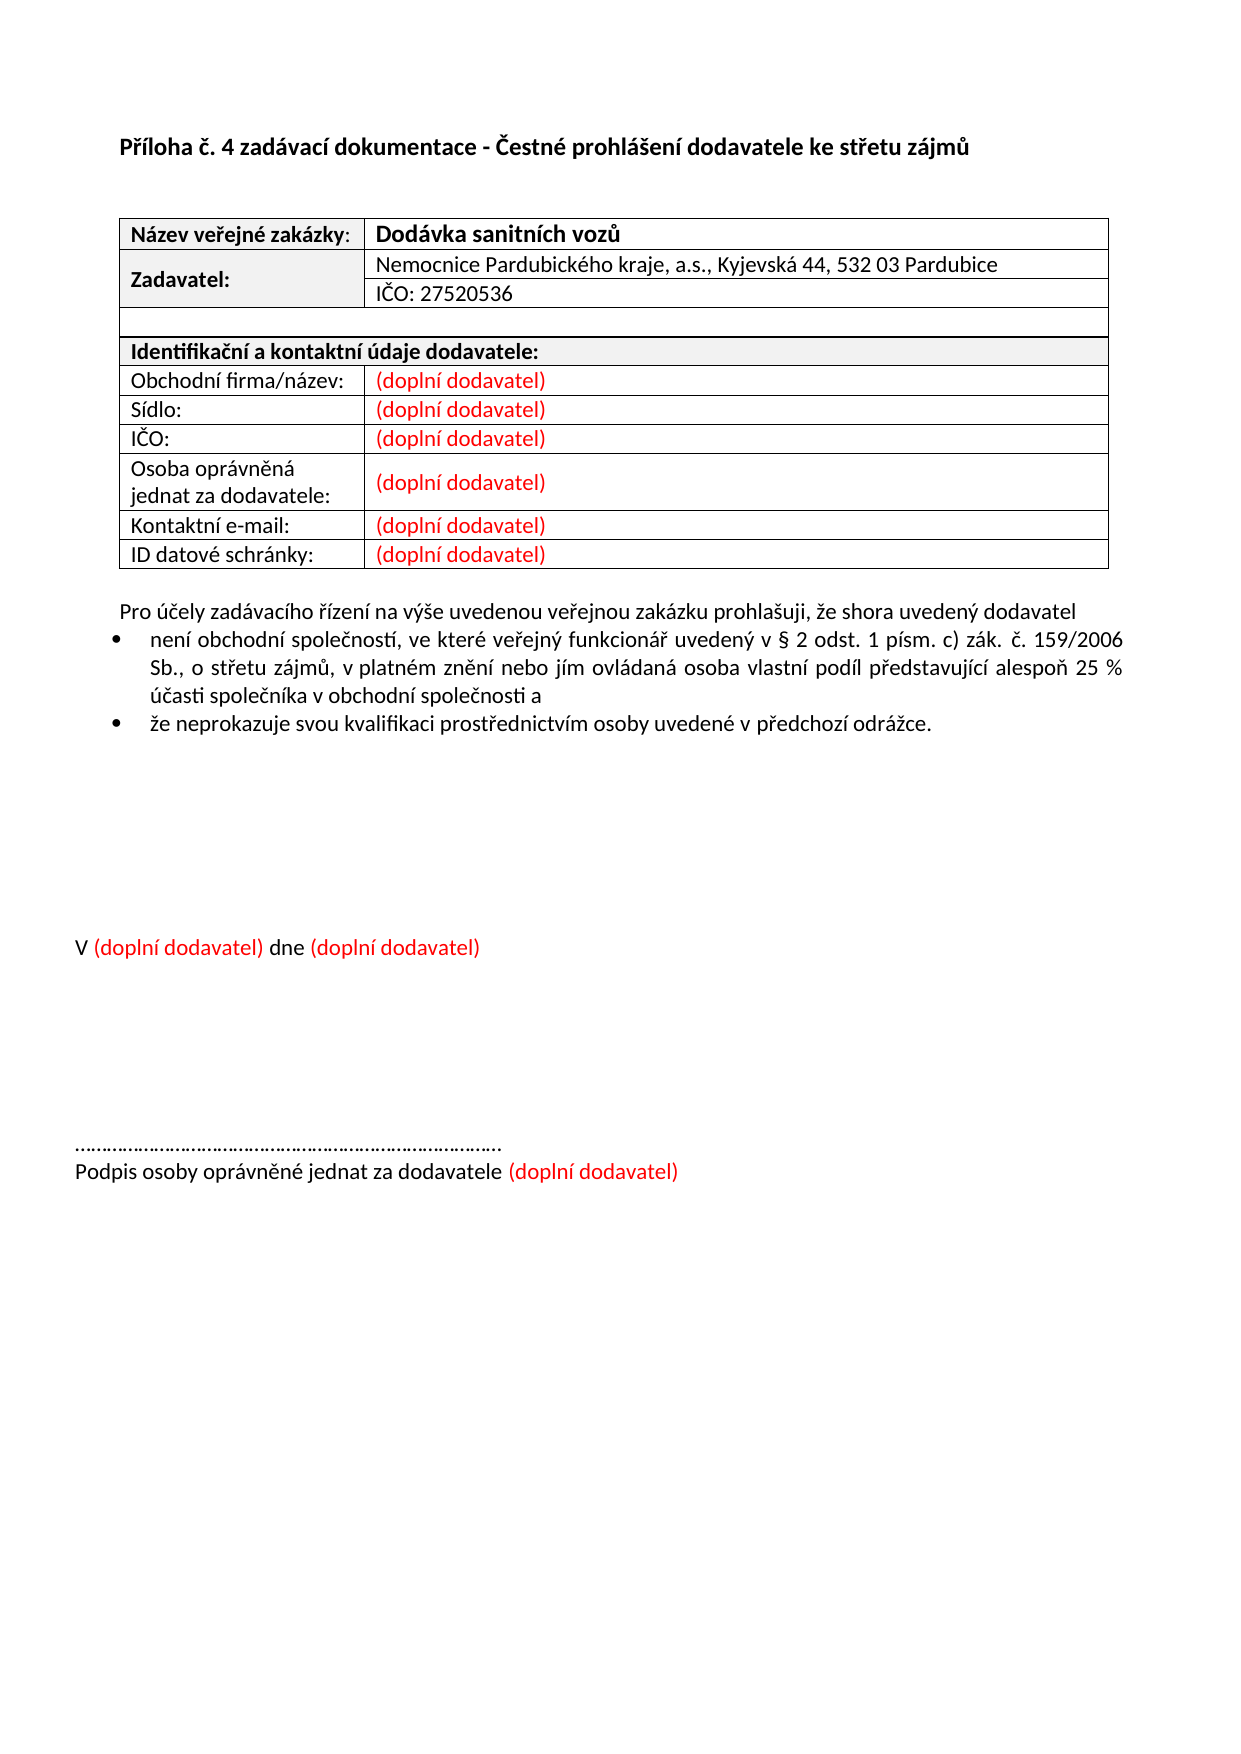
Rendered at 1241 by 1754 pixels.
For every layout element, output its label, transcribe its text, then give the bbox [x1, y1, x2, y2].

table_cell Osoba oprávněná jednat za dodavatele: [120, 454, 364, 510]
table_cell Zadavatel: [120, 250, 364, 307]
table_cell (doplní dodavatel) [365, 454, 1108, 510]
table_header Dodávka sanitních vozů [365, 219, 1108, 249]
text V (doplní dodavatel) dne (doplní dodavatel) [1, 933, 1165, 961]
table_cell (doplní dodavatel) [365, 511, 1108, 539]
table_cell IČO: 27520536 [365, 279, 1108, 307]
list Pro účely zadávacího řízení na výše uvedenou veřejnou zakázku prohlašuji, že shora uvedený dodavatel [119, 597, 1123, 625]
table_cell Identifikační a kontaktní údaje dodavatele: [120, 338, 1108, 365]
table_cell (doplní dodavatel) [365, 366, 1108, 394]
text Podpis osoby oprávněné jednat za dodavatele (doplní dodavatel) [1, 1157, 1165, 1185]
table_cell [120, 308, 1108, 336]
text ……………………………………………………………………… [75, 1129, 1165, 1157]
text Příloha č. 4 zadávací dokumentace - Čestné prohlášení dodavatele ke střetu zájmů [75, 131, 1123, 162]
list není obchodní společností, ve které veřejný funkcionář uvedený v § 2 odst. 1 písm. c) zák. č. 159/2006 Sb., o střetu zájmů, v platném znění nebo jím ovládaná osoba vlastní podíl představující alespoň 25 % účasti společníka v obchodní společnosti a [112, 625, 1123, 709]
table_header Název veřejné zakázky: [120, 219, 364, 249]
table_cell (doplní dodavatel) [365, 540, 1108, 568]
table_cell (doplní dodavatel) [365, 396, 1108, 423]
table_cell Kontaktní e-mail: [120, 511, 364, 539]
list že neprokazuje svou kvalifikaci prostřednictvím osoby uvedené v předchozí odrážce. [112, 709, 1123, 737]
table_cell Sídlo: [120, 396, 364, 423]
table_cell Obchodní firma/název: [120, 366, 364, 394]
table_cell (doplní dodavatel) [365, 425, 1108, 453]
table_cell Nemocnice Pardubického kraje, a.s., Kyjevská 44, 532 03 Pardubice [365, 250, 1108, 278]
table_cell IČO: [120, 425, 364, 453]
table_cell ID datové schránky: [120, 540, 364, 568]
